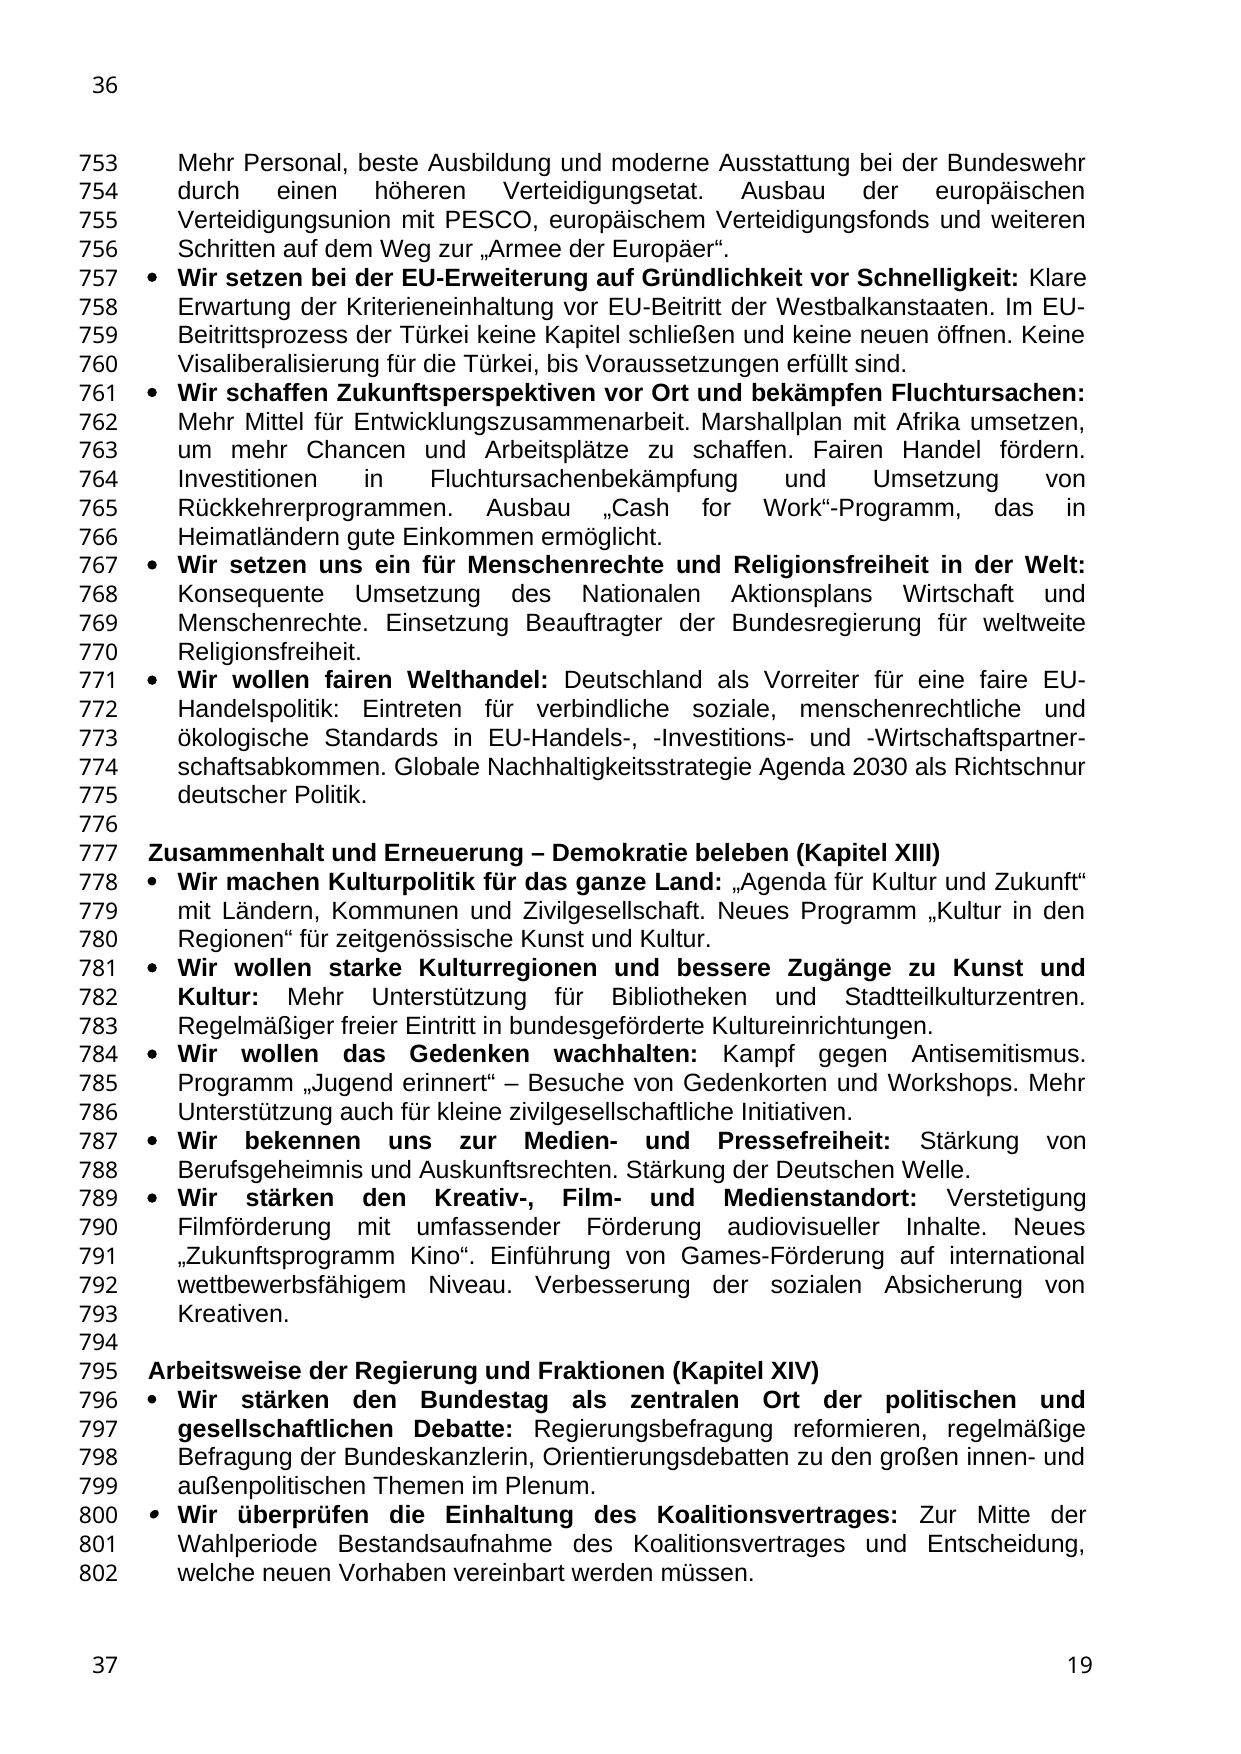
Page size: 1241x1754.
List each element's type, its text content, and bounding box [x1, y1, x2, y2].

list Wir machen Kulturpolitik für das ganze Land: „Agenda für Kultur und Zukunft“ mit Ländern, Kommunen und Zivilgesellschaft. Neues Programm „Kultur in den Regionen“ für zeitgenössische Kunst und Kultur. [148, 867, 1087, 953]
list Wir wollen das Gedenken wachhalten: Kampf gegen Antisemitismus. Programm „Jugend erinnert“ – Besuche von Gedenkorten und Workshops. Mehr Unterstützung auch für kleine zivilgesellschaftliche Initiativen. [148, 1039, 1087, 1126]
list Wir wollen starke Kulturregionen und bessere Zugänge zu Kunst und Kultur: Mehr Unterstützung für Bibliotheken und Stadtteilkulturzentren. Regelmäßiger freier Eintritt in bundesgeförderte Kultureinrichtungen. [148, 953, 1087, 1039]
list Wir überprüfen die Einhaltung des Koalitionsvertrages: Zur Mitte der Wahlperiode Bestandsaufnahme des Koalitionsvertrages und Entscheidung, welche neuen Vorhaben vereinbart werden müssen. [148, 1500, 1087, 1586]
text Arbeitsweise der Regierung und Fraktionen (Kapitel XIV) [148, 1356, 1093, 1385]
list Wir setzen bei der EU-Erweiterung auf Gründlichkeit vor Schnelligkeit: Klare Erwartung der Kriterieneinhaltung vor EU-Beitritt der Westbalkanstaaten. Im EU-Beitrittsprozess der Türkei keine Kapitel schließen und keine neuen öffnen. Keine Visaliberalisierung für die Türkei, bis Voraussetzungen erfüllt sind. [148, 263, 1087, 378]
list Wir schaffen Zukunftsperspektiven vor Ort und bekämpfen Fluchtursachen: Mehr Mittel für Entwicklungszusammenarbeit. Marshallplan mit Afrika umsetzen, um mehr Chancen und Arbeitsplätze zu schaffen. Fairen Handel fördern. Investitionen in Fluchtursachenbekämpfung und Umsetzung von Rückkehrerprogrammen. Ausbau „Cash for Work“-Programm, das in Heimatländern gute Einkommen ermöglicht. [148, 378, 1087, 550]
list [148, 148, 1087, 263]
list Wir stärken den Kreativ-, Film- und Medienstandort: Verstetigung Filmförderung mit umfassender Förderung audiovisueller Inhalte. Neues „Zukunftsprogramm Kino“. Einführung von Games-Förderung auf international wettbewerbsfähigem Niveau. Verbesserung der sozialen Absicherung von Kreativen. [148, 1183, 1087, 1327]
list Wir stärken den Bundestag als zentralen Ort der politischen und gesellschaftlichen Debatte: Regierungsbefragung reformieren, regelmäßige Befragung der Bundeskanzlerin, Orientierungsdebatten zu den großen innen- und außenpolitischen Themen im Plenum. [148, 1385, 1087, 1500]
list Wir bekennen uns zur Medien- und Pressefreiheit: Stärkung von Berufsgeheimnis und Auskunftsrechten. Stärkung der Deutschen Welle. [148, 1126, 1087, 1183]
text Zusammenhalt und Erneuerung – Demokratie beleben (Kapitel XIII) [148, 838, 1093, 867]
list Wir setzen uns ein für Menschenrechte und Religionsfreiheit in der Welt: Konsequente Umsetzung des Nationalen Aktionsplans Wirtschaft und Menschenrechte. Einsetzung Beauftragter der Bundesregierung für weltweite Religionsfreiheit. [148, 550, 1087, 665]
list Wir wollen fairen Welthandel: Deutschland als Vorreiter für eine faire EU-Handelspolitik: Eintreten für verbindliche soziale, menschenrechtliche und ökologische Standards in EU-Handels-, -Investitions- und -Wirtschaftspartner-schaftsabkommen. Globale Nachhaltigkeitsstrategie Agenda 2030 als Richtschnur deutscher Politik. [148, 665, 1087, 809]
